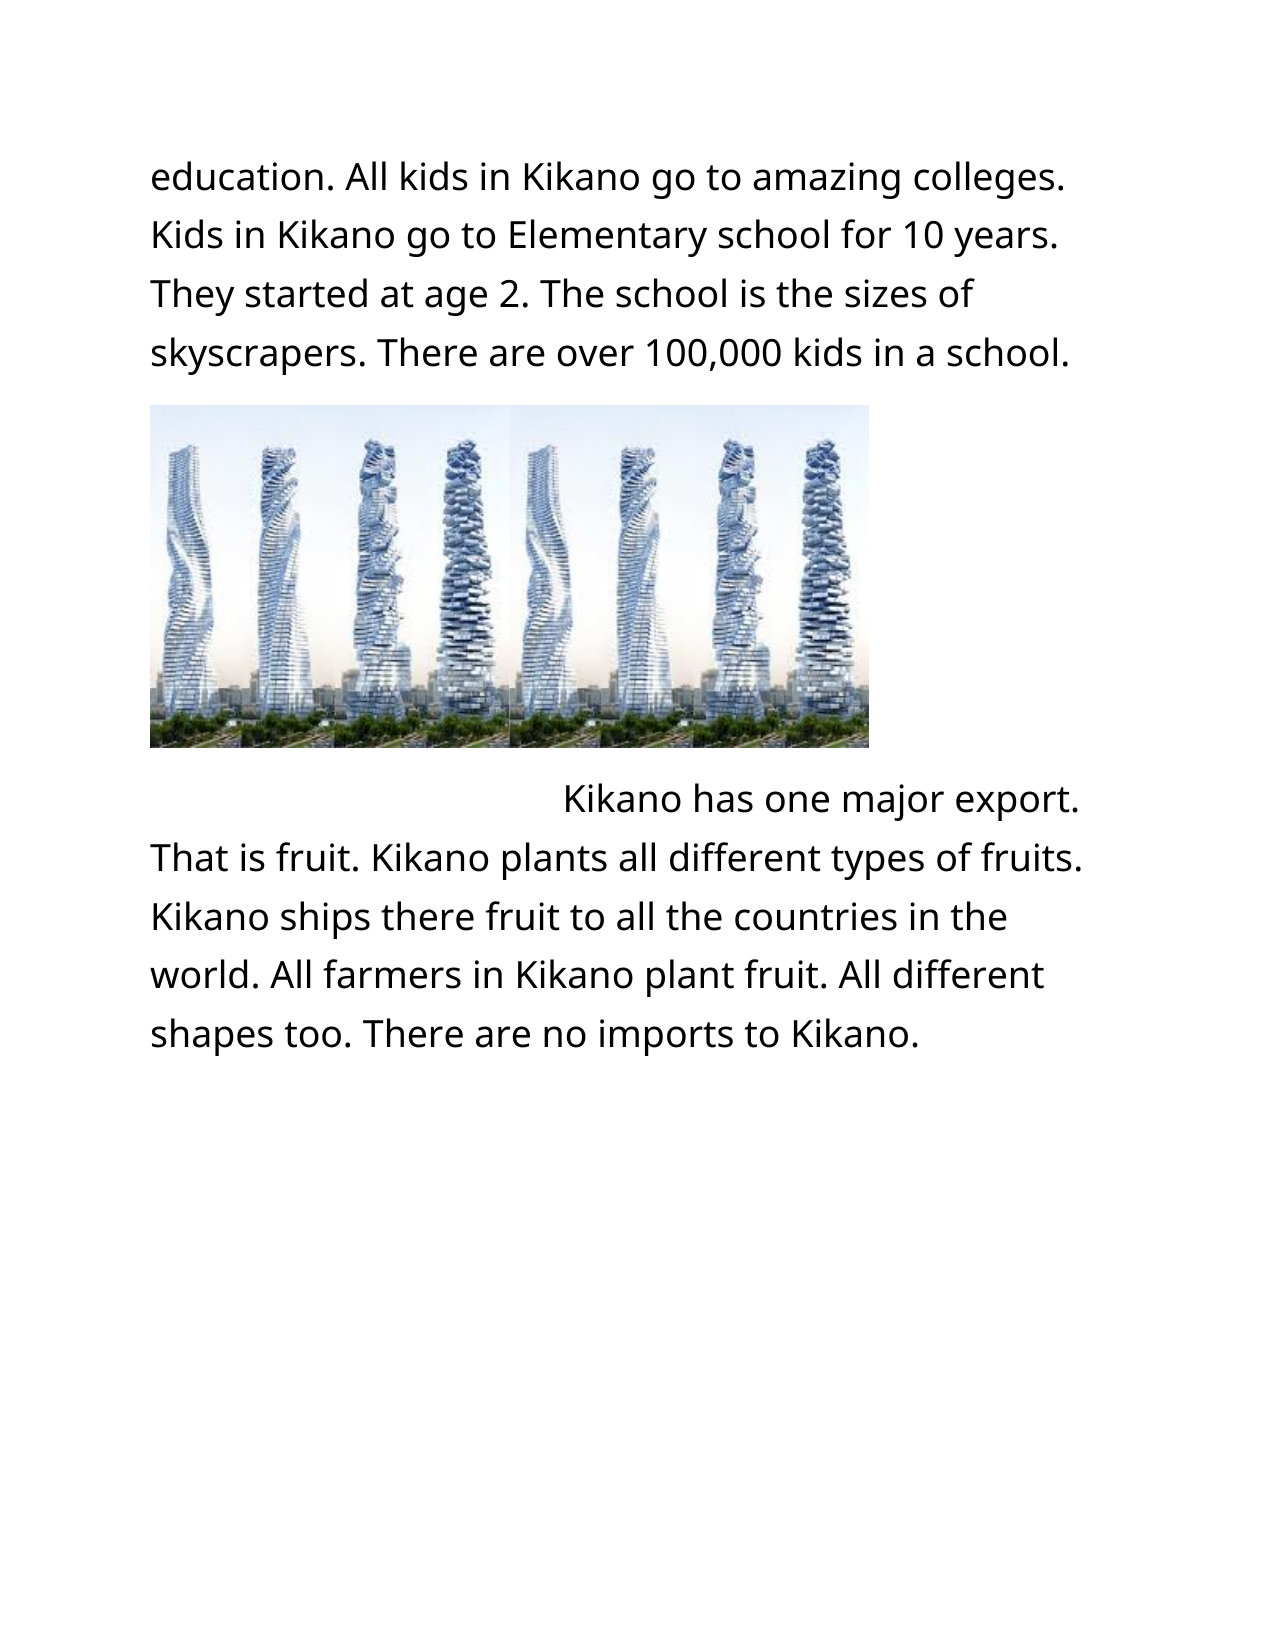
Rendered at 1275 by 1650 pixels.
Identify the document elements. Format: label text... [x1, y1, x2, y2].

picture [150, 522, 869, 865]
text There are 1,000,000 schools in Kikano. As you probably know Kikano is known for education. All kids in Kikano go to amazing colleges. Kids in Kikano go to Elementary school for 10 years. They started at age 2. The school is the sizes of skyscrapers. There are over 100,000 kids in a school. [150, 150, 1125, 494]
text Kikano has one major export. That is fruit. Kikano plants all different types of fruits. Kikano ships there fruit to all the countries in the world. All farmers in Kikano plant fruit. All different shapes too. There are no imports to Kikano. [150, 890, 1125, 1176]
